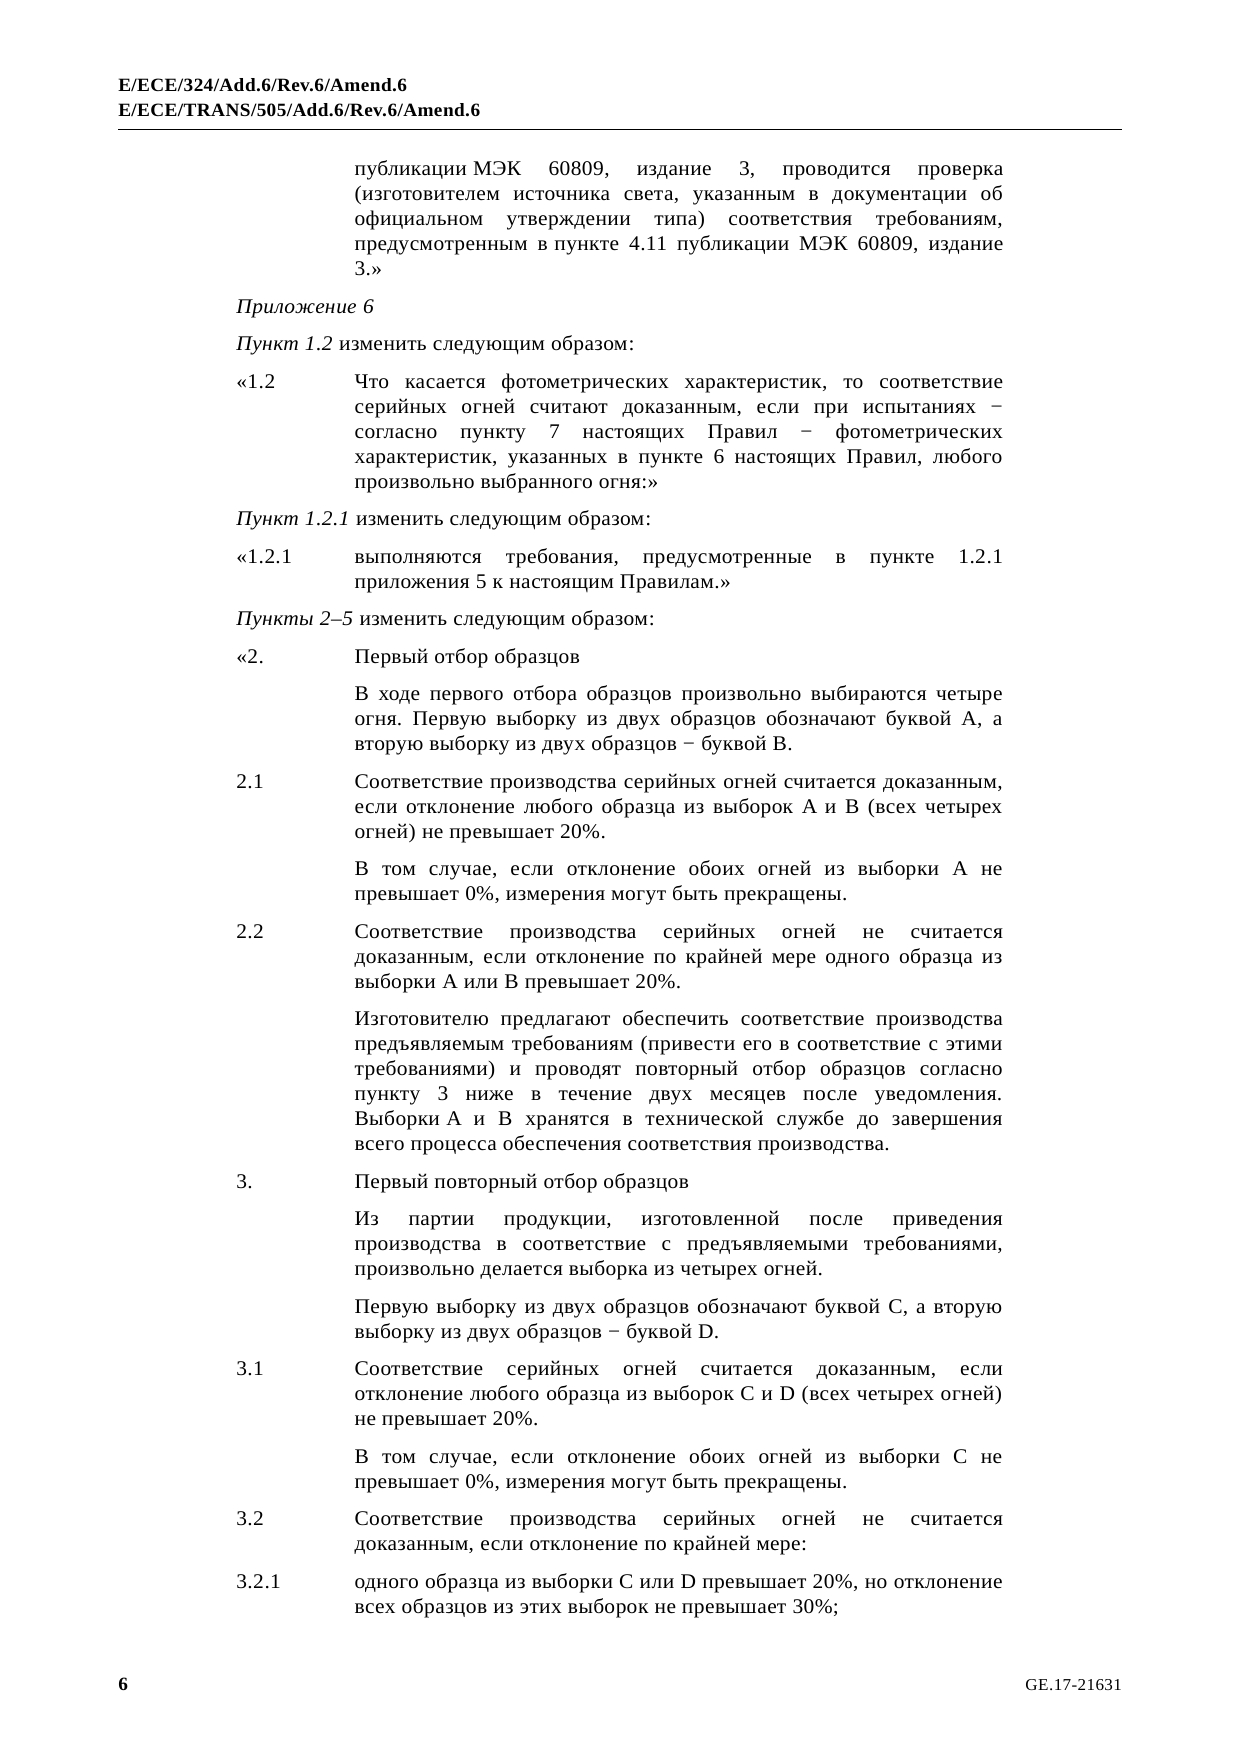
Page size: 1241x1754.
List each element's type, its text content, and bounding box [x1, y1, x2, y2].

text 3.2 Соответствие производства серийных огней не считается доказанным, если отклонение по крайней мере: [236, 1505, 1004, 1555]
text 3.2.1 одного образца из выборки C или D превышает 20%, но отклонение всех образцов из этих выборок не превышает 30%; [236, 1568, 1004, 1618]
text В том случае, если отклонение обоих огней из выборки А не превышает 0%, измерения могут быть прекращены. [236, 855, 1004, 905]
text 3. Первый повторный отбор образцов [236, 1168, 1004, 1193]
text В том случае, если отклонение обоих огней из выборки С не превышает 0%, измерения могут быть прекращены. [236, 1443, 1004, 1493]
text Первую выборку из двух образцов обозначают буквой C, а вторую выборку из двух образцов − буквой D. [236, 1293, 1004, 1343]
text Пункты 2–5 изменить следующим образом: [236, 605, 1004, 630]
text Пункт 1.2.1 изменить следующим образом: [236, 505, 1004, 530]
text Пункт 1.2 изменить следующим образом: [236, 330, 1004, 355]
text «2. Первый отбор образцов [236, 643, 1004, 668]
text «1.2.1 выполняются требования, предусмотренные в пункте 1.2.1 приложения 5 к настоящим Правилам.» [236, 543, 1004, 593]
text 3.1 Соответствие серийных огней считается доказанным, если отклонение любого образца из выборок C и D (всех четырех огней) не превышает 20%. [236, 1355, 1004, 1430]
text Изготовителю предлагают обеспечить соответствие производства предъявляемым требованиям (привести его в соответствие с этими требованиями) и проводят повторный отбор образцов согласно пункту 3 ниже в течение двух месяцев после уведомления. Выборки A и B хранятся в технической службе до завершения всего процесса обеспечения соответствия производства. [236, 1005, 1004, 1155]
text 2.1 Соответствие производства серийных огней считается доказанным, если отклонение любого образца из выборок A и B (всех четырех огней) не превышает 20%. [236, 768, 1004, 843]
text «1.2 Что касается фотометрических характеристик, то соответствие серийных огней считают доказанным, если при испытаниях − согласно пункту 7 настоящих Правил − фотометрических характеристик, указанных в пункте 6 настоящих Правил, любого произвольно выбранного огня:» [236, 368, 1004, 493]
text Приложение 6 [236, 293, 1004, 318]
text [236, 155, 1004, 280]
text 2.2 Соответствие производства серийных огней не считается доказанным, если отклонение по крайней мере одного образца из выборки А или В превышает 20%. [236, 918, 1004, 993]
text В ходе первого отбора образцов произвольно выбираются четыре огня. Первую выборку из двух образцов обозначают буквой A, а вторую выборку из двух образцов − буквой B. [236, 680, 1004, 755]
